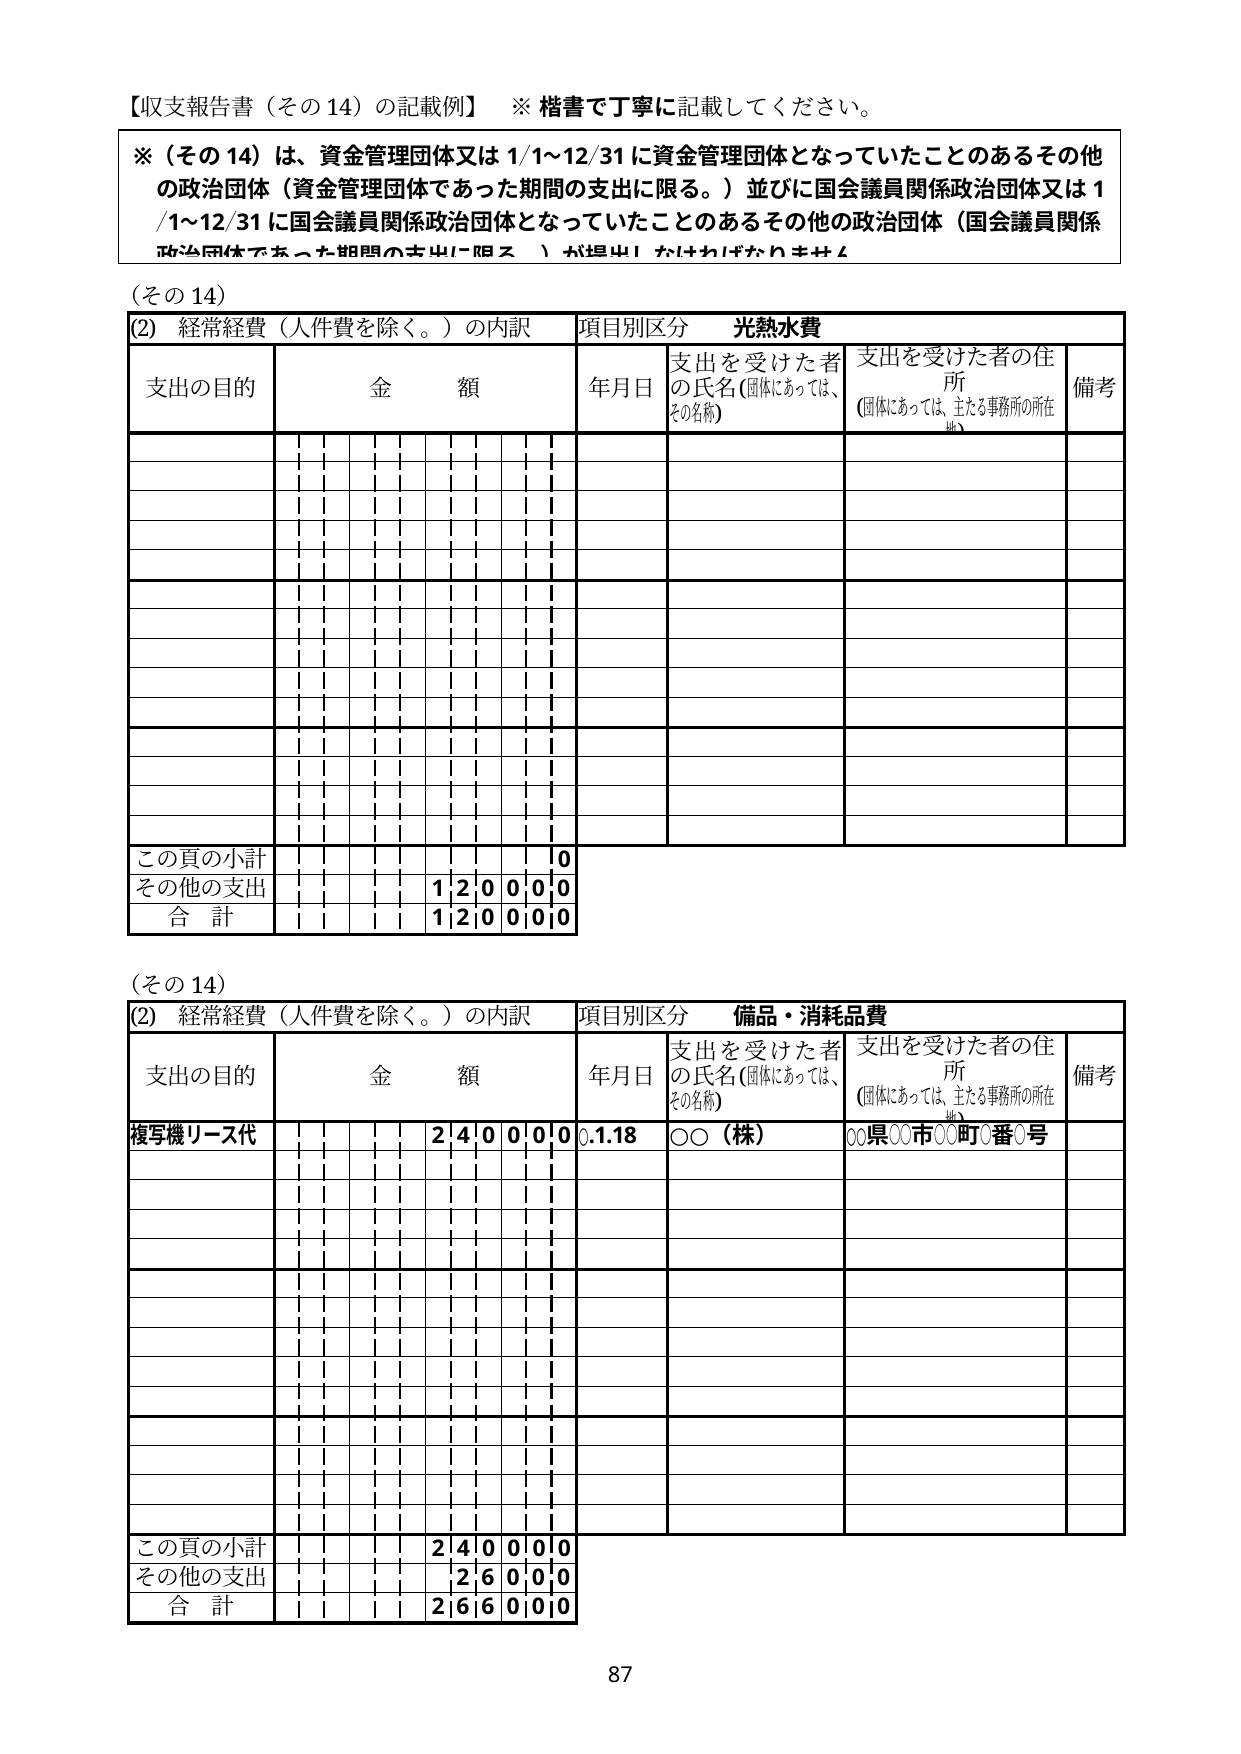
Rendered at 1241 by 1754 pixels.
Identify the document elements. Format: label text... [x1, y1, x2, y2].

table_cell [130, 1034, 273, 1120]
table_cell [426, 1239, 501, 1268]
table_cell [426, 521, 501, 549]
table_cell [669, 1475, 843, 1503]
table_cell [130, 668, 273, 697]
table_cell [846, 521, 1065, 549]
text （その14） [118, 278, 1122, 311]
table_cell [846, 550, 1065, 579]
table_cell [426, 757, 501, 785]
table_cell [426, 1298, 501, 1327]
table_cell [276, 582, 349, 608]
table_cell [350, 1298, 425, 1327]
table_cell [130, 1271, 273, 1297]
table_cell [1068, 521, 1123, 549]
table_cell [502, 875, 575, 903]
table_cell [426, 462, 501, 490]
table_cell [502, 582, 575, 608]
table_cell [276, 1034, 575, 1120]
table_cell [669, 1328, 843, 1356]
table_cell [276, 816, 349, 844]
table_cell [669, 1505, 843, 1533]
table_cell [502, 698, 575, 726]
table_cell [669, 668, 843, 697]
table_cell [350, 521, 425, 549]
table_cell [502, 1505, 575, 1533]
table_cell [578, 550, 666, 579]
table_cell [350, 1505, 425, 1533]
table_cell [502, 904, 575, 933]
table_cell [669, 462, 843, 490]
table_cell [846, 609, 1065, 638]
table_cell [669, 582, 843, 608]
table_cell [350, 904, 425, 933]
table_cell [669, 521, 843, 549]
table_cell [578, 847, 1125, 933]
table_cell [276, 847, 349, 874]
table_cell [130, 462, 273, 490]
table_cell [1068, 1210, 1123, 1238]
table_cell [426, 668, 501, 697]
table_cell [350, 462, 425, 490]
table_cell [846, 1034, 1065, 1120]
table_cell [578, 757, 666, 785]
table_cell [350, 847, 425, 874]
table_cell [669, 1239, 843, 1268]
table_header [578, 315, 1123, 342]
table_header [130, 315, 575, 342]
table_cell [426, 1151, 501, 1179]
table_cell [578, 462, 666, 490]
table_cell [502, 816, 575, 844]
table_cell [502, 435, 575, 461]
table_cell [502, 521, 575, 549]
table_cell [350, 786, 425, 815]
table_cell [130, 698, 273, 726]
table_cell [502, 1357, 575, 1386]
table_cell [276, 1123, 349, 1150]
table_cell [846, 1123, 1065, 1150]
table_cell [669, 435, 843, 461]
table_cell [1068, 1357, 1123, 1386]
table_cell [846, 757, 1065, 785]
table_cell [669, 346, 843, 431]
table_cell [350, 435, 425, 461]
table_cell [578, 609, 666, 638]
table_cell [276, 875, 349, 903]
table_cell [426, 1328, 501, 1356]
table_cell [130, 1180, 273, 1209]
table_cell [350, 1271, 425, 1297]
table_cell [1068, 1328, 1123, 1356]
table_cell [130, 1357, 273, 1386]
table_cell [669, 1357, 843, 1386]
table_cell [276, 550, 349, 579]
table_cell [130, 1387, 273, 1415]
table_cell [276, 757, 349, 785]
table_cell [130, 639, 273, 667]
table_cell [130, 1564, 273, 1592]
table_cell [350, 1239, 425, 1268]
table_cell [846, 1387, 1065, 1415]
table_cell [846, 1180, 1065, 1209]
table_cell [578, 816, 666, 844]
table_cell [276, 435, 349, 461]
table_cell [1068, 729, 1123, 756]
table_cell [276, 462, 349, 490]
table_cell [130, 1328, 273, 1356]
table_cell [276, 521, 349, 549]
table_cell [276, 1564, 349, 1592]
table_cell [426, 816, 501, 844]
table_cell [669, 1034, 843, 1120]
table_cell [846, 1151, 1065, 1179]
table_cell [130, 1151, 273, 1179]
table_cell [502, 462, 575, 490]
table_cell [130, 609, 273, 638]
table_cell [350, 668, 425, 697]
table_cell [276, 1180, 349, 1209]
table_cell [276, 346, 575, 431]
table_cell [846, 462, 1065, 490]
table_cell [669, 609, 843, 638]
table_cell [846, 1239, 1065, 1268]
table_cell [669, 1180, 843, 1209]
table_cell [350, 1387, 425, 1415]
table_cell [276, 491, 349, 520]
text （その14） [118, 967, 1122, 1000]
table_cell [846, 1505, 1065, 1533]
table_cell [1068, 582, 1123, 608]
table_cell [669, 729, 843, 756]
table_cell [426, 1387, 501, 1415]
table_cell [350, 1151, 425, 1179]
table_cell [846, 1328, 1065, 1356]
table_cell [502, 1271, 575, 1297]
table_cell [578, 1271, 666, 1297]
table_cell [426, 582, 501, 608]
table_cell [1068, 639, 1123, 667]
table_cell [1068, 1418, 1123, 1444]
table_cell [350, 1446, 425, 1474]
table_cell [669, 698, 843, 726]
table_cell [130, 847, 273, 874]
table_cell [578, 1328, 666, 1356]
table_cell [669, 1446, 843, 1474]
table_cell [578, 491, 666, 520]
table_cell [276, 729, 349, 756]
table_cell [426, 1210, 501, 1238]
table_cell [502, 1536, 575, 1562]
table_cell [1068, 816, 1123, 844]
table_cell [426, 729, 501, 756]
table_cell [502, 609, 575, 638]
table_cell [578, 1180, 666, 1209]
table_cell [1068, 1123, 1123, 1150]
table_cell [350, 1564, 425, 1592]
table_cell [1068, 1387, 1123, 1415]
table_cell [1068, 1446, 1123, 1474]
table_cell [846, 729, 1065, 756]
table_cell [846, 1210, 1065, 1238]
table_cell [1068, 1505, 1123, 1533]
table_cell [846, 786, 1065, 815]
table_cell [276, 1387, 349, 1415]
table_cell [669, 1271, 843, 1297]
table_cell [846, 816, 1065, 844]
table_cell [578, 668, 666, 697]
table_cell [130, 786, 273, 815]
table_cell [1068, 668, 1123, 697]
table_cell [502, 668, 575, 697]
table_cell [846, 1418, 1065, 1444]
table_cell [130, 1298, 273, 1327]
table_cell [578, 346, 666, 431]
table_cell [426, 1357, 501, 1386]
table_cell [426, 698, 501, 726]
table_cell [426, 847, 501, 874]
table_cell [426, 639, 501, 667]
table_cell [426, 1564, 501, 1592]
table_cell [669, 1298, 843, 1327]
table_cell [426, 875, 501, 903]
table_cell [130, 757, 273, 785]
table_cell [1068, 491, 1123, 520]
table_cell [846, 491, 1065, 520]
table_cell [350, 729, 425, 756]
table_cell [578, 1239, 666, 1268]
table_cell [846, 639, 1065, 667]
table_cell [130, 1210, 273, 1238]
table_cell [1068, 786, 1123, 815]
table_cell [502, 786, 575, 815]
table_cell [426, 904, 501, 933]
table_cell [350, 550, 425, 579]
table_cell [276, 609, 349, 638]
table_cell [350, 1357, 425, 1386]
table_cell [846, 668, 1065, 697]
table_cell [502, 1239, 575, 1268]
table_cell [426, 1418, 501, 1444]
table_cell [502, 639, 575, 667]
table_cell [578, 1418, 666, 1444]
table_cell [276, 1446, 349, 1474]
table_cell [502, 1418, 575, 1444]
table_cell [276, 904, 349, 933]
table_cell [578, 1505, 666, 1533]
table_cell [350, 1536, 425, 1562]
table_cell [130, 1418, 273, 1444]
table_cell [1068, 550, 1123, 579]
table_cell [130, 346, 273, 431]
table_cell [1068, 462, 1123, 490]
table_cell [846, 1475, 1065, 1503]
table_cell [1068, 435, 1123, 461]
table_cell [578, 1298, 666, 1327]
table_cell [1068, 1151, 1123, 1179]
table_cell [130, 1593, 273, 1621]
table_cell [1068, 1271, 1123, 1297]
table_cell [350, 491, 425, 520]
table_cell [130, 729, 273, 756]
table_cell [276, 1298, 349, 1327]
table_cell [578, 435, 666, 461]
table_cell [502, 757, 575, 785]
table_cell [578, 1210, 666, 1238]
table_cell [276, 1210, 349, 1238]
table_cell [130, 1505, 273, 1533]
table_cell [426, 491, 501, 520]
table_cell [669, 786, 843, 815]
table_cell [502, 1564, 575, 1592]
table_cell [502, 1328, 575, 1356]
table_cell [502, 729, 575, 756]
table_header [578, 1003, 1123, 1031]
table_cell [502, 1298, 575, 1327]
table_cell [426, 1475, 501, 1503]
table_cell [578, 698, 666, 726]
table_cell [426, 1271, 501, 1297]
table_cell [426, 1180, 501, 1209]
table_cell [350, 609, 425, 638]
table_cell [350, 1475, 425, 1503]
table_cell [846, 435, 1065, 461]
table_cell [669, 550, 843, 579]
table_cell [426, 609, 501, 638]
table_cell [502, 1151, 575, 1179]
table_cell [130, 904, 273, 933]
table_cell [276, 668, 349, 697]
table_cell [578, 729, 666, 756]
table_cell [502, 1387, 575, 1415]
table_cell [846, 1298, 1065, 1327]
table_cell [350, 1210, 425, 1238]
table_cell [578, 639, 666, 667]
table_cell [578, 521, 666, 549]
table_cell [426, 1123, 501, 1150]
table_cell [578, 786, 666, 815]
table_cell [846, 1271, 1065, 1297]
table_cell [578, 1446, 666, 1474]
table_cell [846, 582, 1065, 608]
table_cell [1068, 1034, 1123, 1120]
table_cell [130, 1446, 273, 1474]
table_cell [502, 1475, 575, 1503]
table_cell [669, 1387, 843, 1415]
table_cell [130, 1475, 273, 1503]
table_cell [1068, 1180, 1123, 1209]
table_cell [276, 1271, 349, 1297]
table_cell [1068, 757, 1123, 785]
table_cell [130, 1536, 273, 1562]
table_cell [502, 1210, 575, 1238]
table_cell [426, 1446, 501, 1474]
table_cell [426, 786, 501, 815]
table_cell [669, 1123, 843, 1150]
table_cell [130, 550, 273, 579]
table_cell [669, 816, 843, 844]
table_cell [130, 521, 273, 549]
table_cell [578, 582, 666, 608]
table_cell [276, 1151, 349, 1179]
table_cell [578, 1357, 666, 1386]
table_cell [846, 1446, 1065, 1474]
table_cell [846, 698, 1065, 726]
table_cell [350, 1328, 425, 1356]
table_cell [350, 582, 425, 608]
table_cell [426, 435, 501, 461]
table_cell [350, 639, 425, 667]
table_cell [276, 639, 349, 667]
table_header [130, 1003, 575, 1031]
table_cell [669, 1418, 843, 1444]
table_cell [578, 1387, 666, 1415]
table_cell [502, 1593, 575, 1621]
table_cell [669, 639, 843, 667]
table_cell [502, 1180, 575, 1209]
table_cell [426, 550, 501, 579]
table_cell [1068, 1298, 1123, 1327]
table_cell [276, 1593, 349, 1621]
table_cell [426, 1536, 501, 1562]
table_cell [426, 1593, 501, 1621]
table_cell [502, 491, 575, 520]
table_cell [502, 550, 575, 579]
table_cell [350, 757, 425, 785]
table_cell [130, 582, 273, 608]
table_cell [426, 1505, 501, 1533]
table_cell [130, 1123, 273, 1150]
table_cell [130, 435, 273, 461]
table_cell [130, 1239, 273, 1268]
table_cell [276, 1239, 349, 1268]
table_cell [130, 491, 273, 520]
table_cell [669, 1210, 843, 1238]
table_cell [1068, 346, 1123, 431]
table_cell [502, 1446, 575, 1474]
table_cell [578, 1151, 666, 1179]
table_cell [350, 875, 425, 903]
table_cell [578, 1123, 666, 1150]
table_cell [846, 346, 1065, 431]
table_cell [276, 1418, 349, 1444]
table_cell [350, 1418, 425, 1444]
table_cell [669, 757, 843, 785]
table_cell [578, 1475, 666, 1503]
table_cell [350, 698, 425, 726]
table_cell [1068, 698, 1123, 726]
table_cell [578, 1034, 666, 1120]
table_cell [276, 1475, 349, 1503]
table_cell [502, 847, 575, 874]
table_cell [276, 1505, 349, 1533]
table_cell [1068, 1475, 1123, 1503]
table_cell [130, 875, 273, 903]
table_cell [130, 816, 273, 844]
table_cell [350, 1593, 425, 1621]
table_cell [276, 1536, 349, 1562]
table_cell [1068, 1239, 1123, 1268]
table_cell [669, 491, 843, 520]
text 【収支報告書（その14）の記載例】 ※ 楷書で丁寧に記載してください。 [118, 89, 1122, 122]
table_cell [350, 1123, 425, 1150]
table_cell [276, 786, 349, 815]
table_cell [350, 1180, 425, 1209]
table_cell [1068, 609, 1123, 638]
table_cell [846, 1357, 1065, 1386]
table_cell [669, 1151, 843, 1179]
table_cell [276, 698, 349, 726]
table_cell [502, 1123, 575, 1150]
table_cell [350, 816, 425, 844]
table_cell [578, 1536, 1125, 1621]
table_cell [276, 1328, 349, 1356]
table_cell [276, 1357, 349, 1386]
